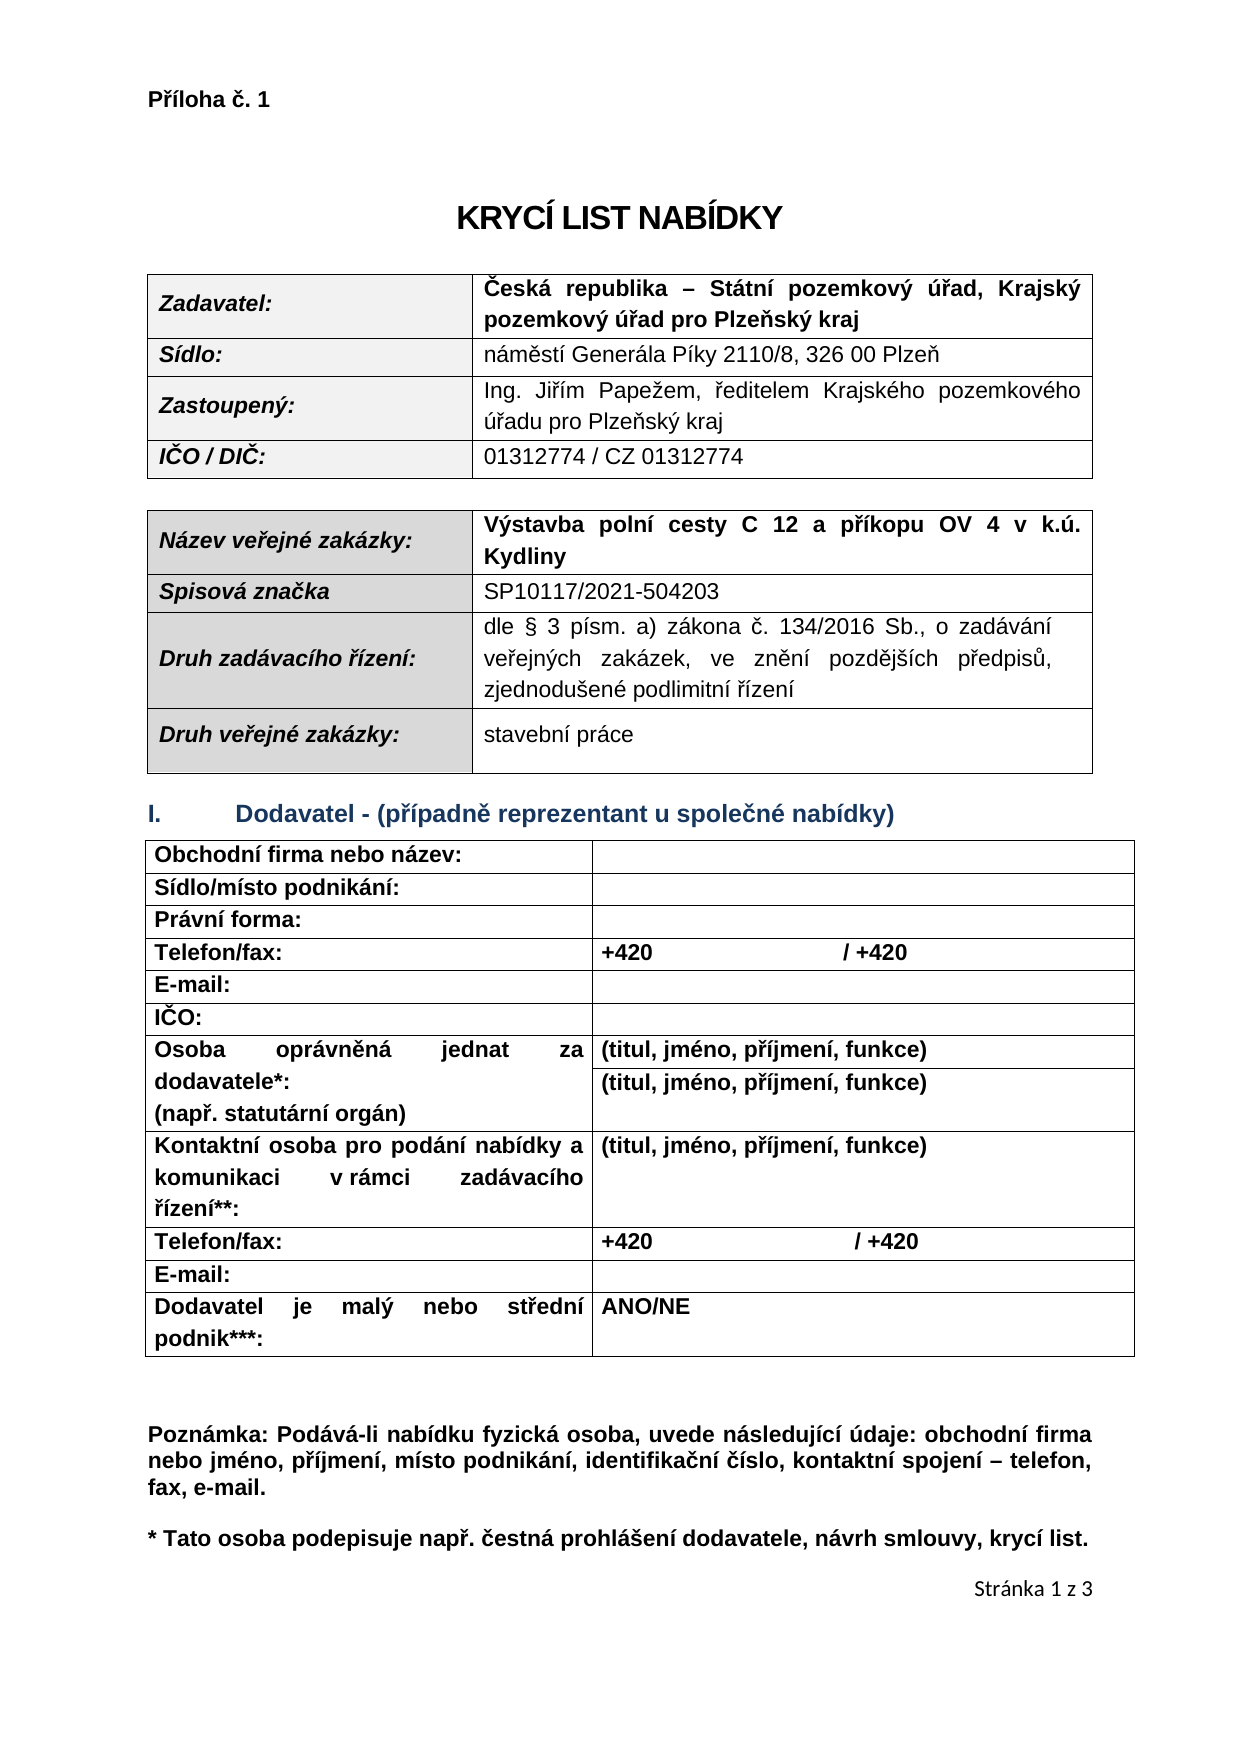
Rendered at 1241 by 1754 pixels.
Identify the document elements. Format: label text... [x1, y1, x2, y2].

table_cell Druh veřejné zakázky: [148, 709, 472, 772]
table_cell IČO / DIČ: [148, 441, 472, 477]
table_cell +420 / +420 [593, 1228, 1134, 1259]
table_cell Sídlo/místo podnikání: [146, 874, 592, 905]
table_cell Dodavatel je malý nebo střední podnik***: [146, 1293, 592, 1356]
table_cell Telefon/fax: [146, 1228, 592, 1259]
table_header Obchodní firma nebo název: [146, 841, 592, 872]
table_header Výstavba polní cesty C 12 a příkopu OV 4 v k.ú. Kydliny [473, 511, 1092, 574]
table_cell Telefon/fax: [146, 939, 592, 970]
table_cell dle § 3 písm. a) zákona č. 134/2016 Sb., o zadávání veřejných zakázek, ve znění pozdějších předpisů, zjednodušené podlimitní řízení [473, 613, 1092, 708]
table_cell (titul, jméno, příjmení, funkce) [593, 1069, 1134, 1131]
table_cell [593, 1261, 1134, 1292]
table_cell E-mail: [146, 971, 592, 1003]
table_cell Kontaktní osoba pro podání nabídky a komunikaci v rámci zadávacího řízení**: [146, 1132, 592, 1227]
table_cell Sídlo: [148, 339, 472, 376]
table_cell SP10117/2021-504203 [473, 575, 1092, 612]
table_cell ANO/NE [593, 1293, 1134, 1356]
table_cell Právní forma: [146, 906, 592, 938]
title Krycí list nabídky [148, 198, 1093, 236]
table_cell Osoba oprávněná jednat za dodavatele*: (např. statutární orgán) [146, 1036, 592, 1131]
table_cell E-mail: [146, 1261, 592, 1292]
table_header Česká republika – Státní pozemkový úřad, Krajský pozemkový úřad pro Plzeňský kraj [473, 275, 1092, 338]
table_cell (titul, jméno, příjmení, funkce) [593, 1132, 1134, 1227]
subtitle Dodavatel - (případně reprezentant u společné nabídky) [148, 798, 1093, 827]
table_header Zadavatel: [148, 275, 472, 338]
table_cell Zastoupený: [148, 377, 472, 440]
table_cell [593, 874, 1134, 905]
table_cell [593, 1004, 1134, 1035]
table_cell 01312774 / CZ 01312774 [473, 441, 1092, 477]
table_cell stavební práce [473, 709, 1092, 772]
table_header Název veřejné zakázky: [148, 511, 472, 574]
table_cell +420 / +420 [593, 939, 1134, 970]
table_cell (titul, jméno, příjmení, funkce) [593, 1036, 1134, 1068]
table_cell [593, 971, 1134, 1003]
table_cell IČO: [146, 1004, 592, 1035]
table_cell Spisová značka [148, 575, 472, 612]
table_cell Ing. Jiřím Papežem, ředitelem Krajského pozemkového úřadu pro Plzeňský kraj [473, 377, 1092, 440]
text Poznámka: Podává-li nabídku fyzická osoba, uvede následující údaje: obchodní firma nebo jméno, příjmení, místo podnikání, identifikační číslo, kontaktní spojení – telefon, fax, e-mail. [148, 1421, 1093, 1500]
table_header [593, 841, 1134, 872]
table_cell náměstí Generála Píky 2110/8, 326 00 Plzeň [473, 339, 1092, 376]
table_cell Druh zadávacího řízení: [148, 613, 472, 708]
text * Tato osoba podepisuje např. čestná prohlášení dodavatele, návrh smlouvy, krycí list. [148, 1525, 1093, 1552]
table_cell [593, 906, 1134, 938]
